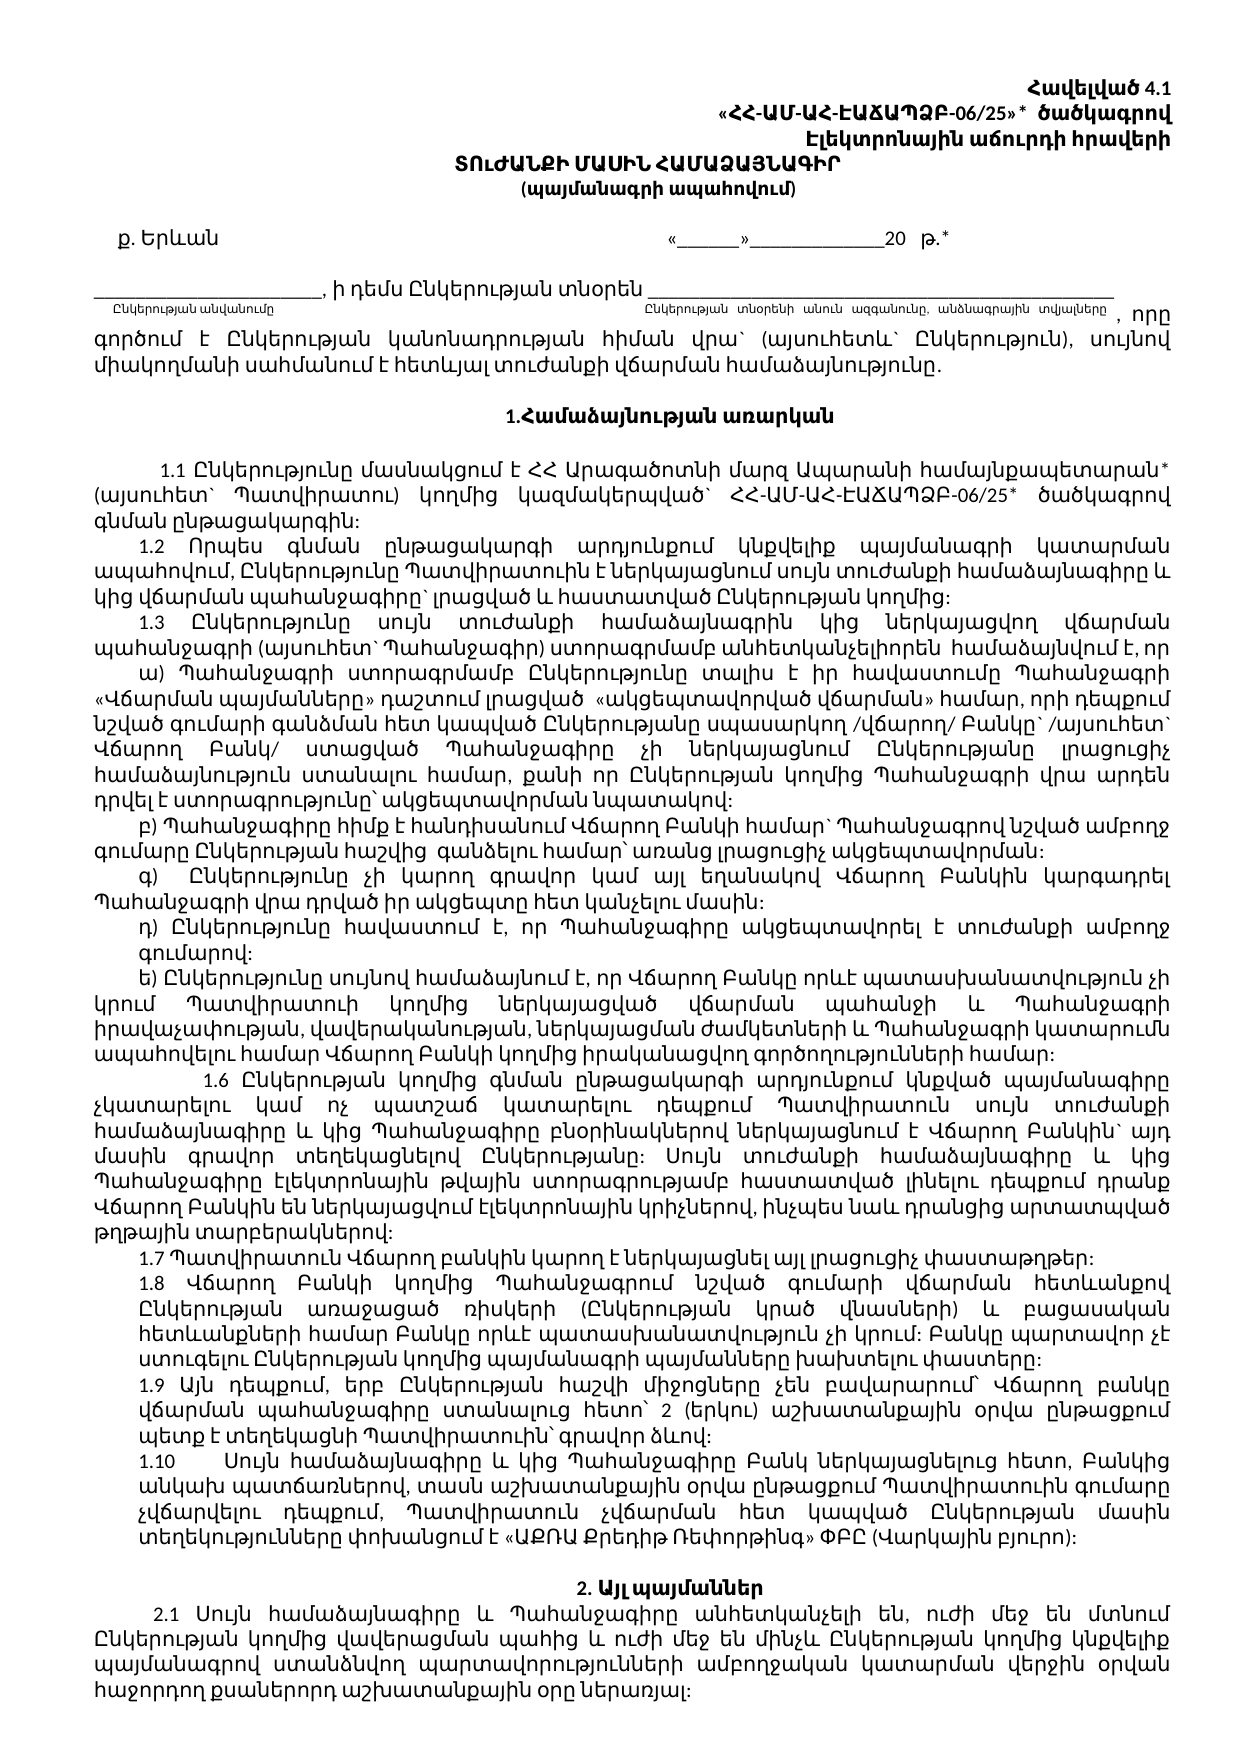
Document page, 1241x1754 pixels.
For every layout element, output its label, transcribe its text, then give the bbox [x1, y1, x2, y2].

text 1.3 Ընկերությունը սույն տուժանքի համաձայնագրին կից ներկայացվող վճարման պահանջագրի (այսուհետ` Պահանջագիր) ստորագրմամբ անհետկանչելիորեն համաձայնվում է, որ [94, 609, 1171, 660]
text բ) Պահանջագիրը հիմք է հանդիսանում Վճարող Բանկի համար` Պահանջագրով նշված ամբողջ գումարը Ընկերության հաշվից գանձելու համար՝ առանց լրացուցիչ ակցեպտավորման: [94, 813, 1171, 864]
text ե) Ընկերությունը սույնով համաձայնում է, որ Վճարող Բանկը որևէ պատասխանատվություն չի կրում Պատվիրատուի կողմից ներկայացված վճարման պահանջի և Պահանջագրի իրավաչափության, վավերականության, ներկայացման ժամկետների և Պահանջագրի կատարումն ապահովելու համար Վճարող Բանկի կողմից իրականացվող գործողությունների համար: [94, 965, 1171, 1067]
text 1.10 Սույն համաձայնագիրը և կից Պահանջագիրը Բանկ ներկայացնելուց հետո, Բանկից անկախ պատճառներով, տասն աշխատանքային օրվա ընթացքում Պատվիրատուին գումարը չվճարվելու դեպքում, Պատվիրատուն չվճարման հետ կապված Ընկերության մասին տեղեկությունները փոխանցում է «ԱՔՌԱ Քրեդիթ Ռեփորթինգ» ՓԲԸ (Վարկային բյուրո): [138, 1448, 1171, 1550]
text 1.7 Պատվիրատուն Վճարող բանկին կարող է ներկայացնել այլ լրացուցիչ փաստաթղթեր: [138, 1245, 1171, 1270]
text ք. Երևան «______»_____________20 թ.* [94, 225, 1171, 250]
text գ) Ընկերությունը չի կարող գրավոր կամ այլ եղանակով Վճարող Բանկին կարգադրել Պահանջագրի վրա դրված իր ակցեպտը հետ կանչելու մասին: [94, 864, 1171, 914]
text 2. Այլ պայմաններ [169, 1575, 1171, 1601]
text 1.9 Այն դեպքում, երբ Ընկերության հաշվի միջոցները չեն բավարարում՝ Վճարող բանկը վճարման պահանջագիրը ստանալուց հետո՝ 2 (երկու) աշխատանքային օրվա ընթացքում պետք է տեղեկացնի Պատվիրատուին՝ գրավոր ձևով: [138, 1372, 1171, 1448]
text 1.2 Որպես գնման ընթացակարգի արդյունքում կնքվելիք պայմանագրի կատարման ապահովում, Ընկերությունը Պատվիրատուին է ներկայացնում սույն տուժանքի համաձայնագիրը և կից վճարման պահանջագիրը` լրացված և հաստատված Ընկերության կողմից: [94, 533, 1171, 609]
text ա) Պահանջագրի ստորագրմամբ Ընկերությունը տալիս է իր հավաստումը Պահանջագրի «Վճարման պայմանները» դաշտում լրացված «ակցեպտավորված վճարման» համար, որի դեպքում նշված գումարի գանձման հետ կապված Ընկերությանը սպասարկող /վճարող/ Բանկը` /այսուհետ` Վճարող Բանկ/ ստացված Պահանջագիրը չի ներկայացնում Ընկերությանը լրացուցիչ համաձայնություն ստանալու համար, քանի որ Ընկերության կողմից Պահանջագրի վրա արդեն դրվել է ստորագրությունը՝ ակցեպտավորման նպատակով: [94, 660, 1171, 813]
text Ընկերության անվանումը Ընկերության տնօրենի անուն ազգանունը, անձնագրային տվյալները , որը գործում է Ընկերության կանոնադրության հիման վրա` (այսուհետև` Ընկերություն), սույնով միակողմանի սահմանում է հետևյալ տուժանքի վճարման համաձայնությունը. [94, 301, 1171, 377]
text (պայմանագրի ապահովում) [94, 177, 1171, 199]
text 2.1 Սույն համաձայնագիրը և Պահանջագիրը անհետկանչելի են, ուժի մեջ են մտնում Ընկերության կողմից վավերացման պահից և ուժի մեջ են մինչև Ընկերության կողմից կնքվելիք պայմանագրով ստանձնվող պարտավորությունների ամբողջական կատարման վերջին օրվան հաջորդող քսաներորդ աշխատանքային օրը ներառյալ: [94, 1601, 1171, 1702]
text ______________________, ի դեմս Ընկերության տնօրեն _____________________________________________ [94, 276, 1171, 301]
text 1.1 Ընկերությունը մասնակցում է ՀՀ Արագածոտնի մարզ Ապարանի համայնքապետարան* (այսուհետ` Պատվիրատու) կողմից կազմակերպված` ՀՀ-ԱՄ-ԱՀ-ԷԱՃԱՊՁԲ-06/25* ծածկագրով գնման ընթացակարգին: [94, 457, 1171, 533]
text 1.8 Վճարող Բանկի կողմից Պահանջագրում նշված գումարի վճարման հետևանքով Ընկերության առաջացած ռիսկերի (Ընկերության կրած վնասների) և բացասական հետևանքների համար Բանկը որևէ պատասխանատվություն չի կրում: Բանկը պարտավոր չէ ստուգելու Ընկերության կողմից պայմանագրի պայմանները խախտելու փաստերը: [138, 1270, 1171, 1372]
text 1.6 Ընկերության կողմից գնման ընթացակարգի արդյունքում կնքված պայմանագիրը չկատարելու կամ ոչ պատշաճ կատարելու դեպքում Պատվիրատուն սույն տուժանքի համաձայնագիրը և կից Պահանջագիրը բնօրինակներով ներկայացնում է Վճարող Բանկին` այդ մասին գրավոր տեղեկացնելով Ընկերությանը: Սույն տուժանքի համաձայնագիրը և կից Պահանջագիրը էլեկտրոնային թվային ստորագրությամբ հաստատված լինելու դեպքում դրանք Վճարող Բանկին են ներկայացվում էլեկտրոնային կրիչներով, ինչպես նաև դրանցից արտատպված թղթային տարբերակներով: [94, 1067, 1171, 1245]
text Հավելված 4.1 [94, 75, 1171, 100]
text ՏՈւԺԱՆՔԻ ՄԱՍԻՆ ՀԱՄԱՁԱՅՆԱԳԻՐ [94, 151, 1171, 177]
text «ՀՀ-ԱՄ-ԱՀ-ԷԱՃԱՊՁԲ-06/25»* ծածկագրով [94, 100, 1171, 126]
text 1.Համաձայնության առարկան [169, 403, 1171, 428]
text դ) Ընկերությունը հավաստում է, որ Պահանջագիրը ակցեպտավորել է տուժանքի ամբողջ գումարով: [138, 914, 1171, 965]
text Էլեկտրոնային աճուրդի հրավերի [94, 126, 1171, 151]
